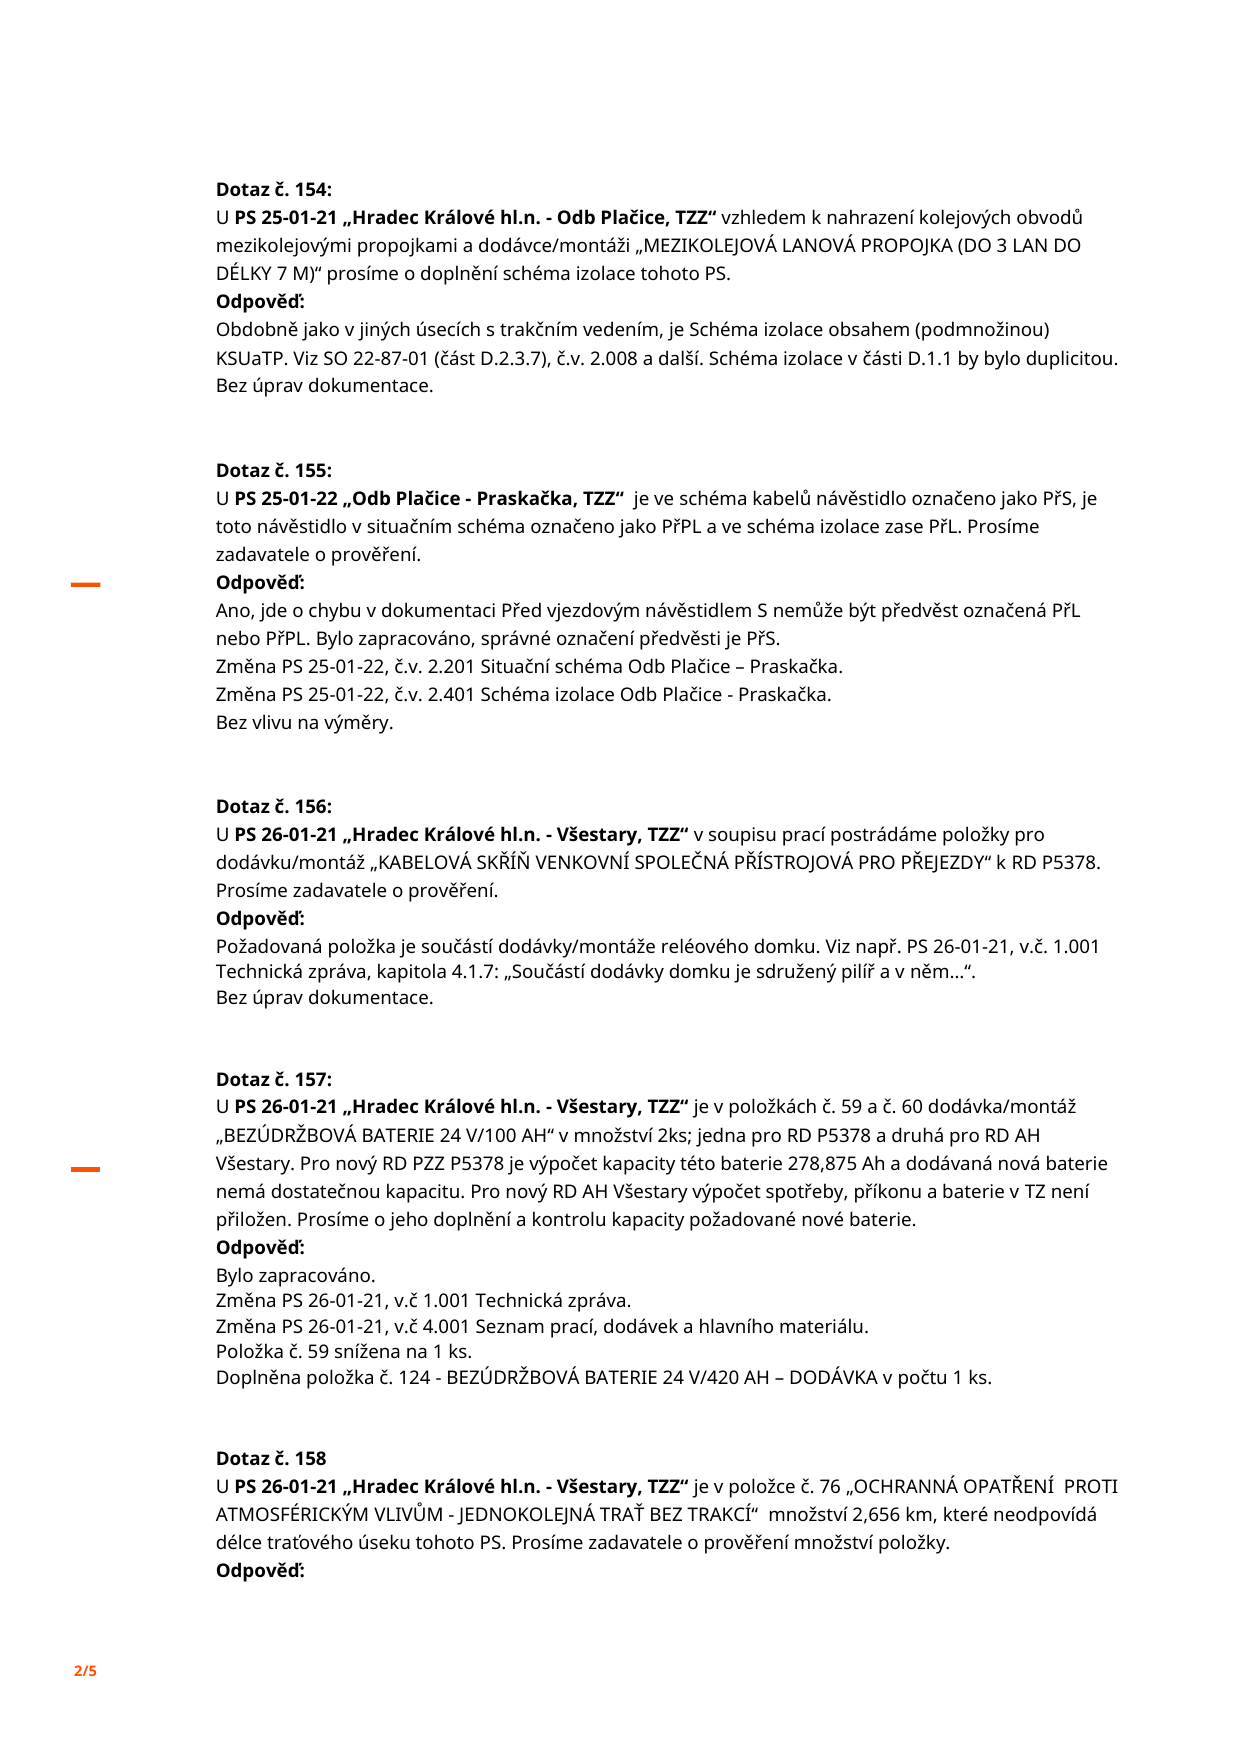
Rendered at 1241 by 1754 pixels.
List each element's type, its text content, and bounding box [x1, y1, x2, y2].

text Odpověď: [216, 1234, 1122, 1259]
text Dotaz č. 155: [216, 457, 1122, 482]
text U PS 26-01-21 „Hradec Králové hl.n. - Všestary, TZZ“ je v položkách č. 59 a č. 60 dodávka/montáž „BEZÚDRŽBOVÁ BATERIE 24 V/100 AH“ v množství 2ks; jedna pro RD P5378 a druhá pro RD AH Všestary. Pro nový RD PZZ P5378 je výpočet kapacity této baterie 278,875 Ah a dodávaná nová baterie nemá dostatečnou kapacitu. Pro nový RD AH Všestary výpočet spotřeby, příkonu a baterie v TZ není přiložen. Prosíme o jeho doplnění a kontrolu kapacity požadované nové baterie. [216, 1094, 1122, 1231]
text Změna PS 25-01-22, č.v. 2.401 Schéma izolace Odb Plačice - Praskačka. [216, 681, 1122, 707]
text Dotaz č. 156: [216, 793, 1122, 819]
text Dotaz č. 157: [216, 1066, 1122, 1091]
text Odpověď: [216, 905, 1122, 931]
text Položka č. 59 snížena na 1 ks. [216, 1338, 1122, 1364]
text U PS 26-01-21 „Hradec Králové hl.n. - Všestary, TZZ“ je v položce č. 76 „OCHRANNÁ OPATŘENÍ PROTI ATMOSFÉRICKÝM VLIVŮM - JEDNOKOLEJNÁ TRAŤ BEZ TRAKCÍ“ množství 2,656 km, které neodpovídá délce traťového úseku tohoto PS. Prosíme zadavatele o prověření množství položky. [216, 1474, 1122, 1555]
text Bylo zapracováno. [216, 1262, 1122, 1287]
text Bez úprav dokumentace. [216, 984, 1122, 1010]
text Ano, jde o chybu v dokumentaci Před vjezdovým návěstidlem S nemůže být předvěst označená PřL nebo PřPL. Bylo zapracováno, správné označení předvěsti je PřS. [216, 597, 1122, 651]
text Odpověď: [216, 289, 1122, 314]
text Obdobně jako v jiných úsecích s trakčním vedením, je Schéma izolace obsahem (podmnožinou) KSUaTP. Viz SO 22-87-01 (část D.2.3.7), č.v. 2.008 a další. Schéma izolace v části D.1.1 by bylo duplicitou. [216, 317, 1122, 370]
text Dotaz č. 154: [216, 177, 1122, 202]
text Doplněna položka č. 124 - BEZÚDRŽBOVÁ BATERIE 24 V/420 AH – DODÁVKA v počtu 1 ks. [216, 1364, 1122, 1389]
text U PS 25-01-21 „Hradec Králové hl.n. - Odb Plačice, TZZ“ vzhledem k nahrazení kolejových obvodů mezikolejovými propojkami a dodávce/montáži „MEZIKOLEJOVÁ LANOVÁ PROPOJKA (DO 3 LAN DO DÉLKY 7 M)“ prosíme o doplnění schéma izolace tohoto PS. [216, 205, 1122, 286]
text Odpověď: [216, 1558, 1122, 1583]
text Bez vlivu na výměry. [216, 709, 1122, 734]
text Změna PS 26-01-21, v.č 1.001 Technická zpráva. [216, 1287, 1122, 1313]
text Změna PS 25-01-22, č.v. 2.201 Situační schéma Odb Plačice – Praskačka. [216, 653, 1122, 678]
text Požadovaná položka je součástí dodávky/montáže reléového domku. Viz např. PS 26-01-21, v.č. 1.001 Technická zpráva, kapitola 4.1.7: „Součástí dodávky domku je sdružený pilíř a v něm…“. [216, 933, 1122, 984]
text U PS 26-01-21 „Hradec Králové hl.n. - Všestary, TZZ“ v soupisu prací postrádáme položky pro dodávku/montáž „KABELOVÁ SKŘÍŇ VENKOVNÍ SPOLEČNÁ PŘÍSTROJOVÁ PRO PŘEJEZDY“ k RD P5378. Prosíme zadavatele o prověření. [216, 821, 1122, 903]
text U PS 25-01-22 „Odb Plačice - Praskačka, TZZ“ je ve schéma kabelů návěstidlo označeno jako PřS, je toto návěstidlo v situačním schéma označeno jako PřPL a ve schéma izolace zase PřL. Prosíme zadavatele o prověření. [216, 485, 1122, 566]
text Změna PS 26-01-21, v.č 4.001 Seznam prací, dodávek a hlavního materiálu. [216, 1313, 1122, 1338]
text Odpověď: [216, 569, 1122, 594]
text Dotaz č. 158 [216, 1446, 1122, 1471]
text Bez úprav dokumentace. [216, 373, 1122, 398]
